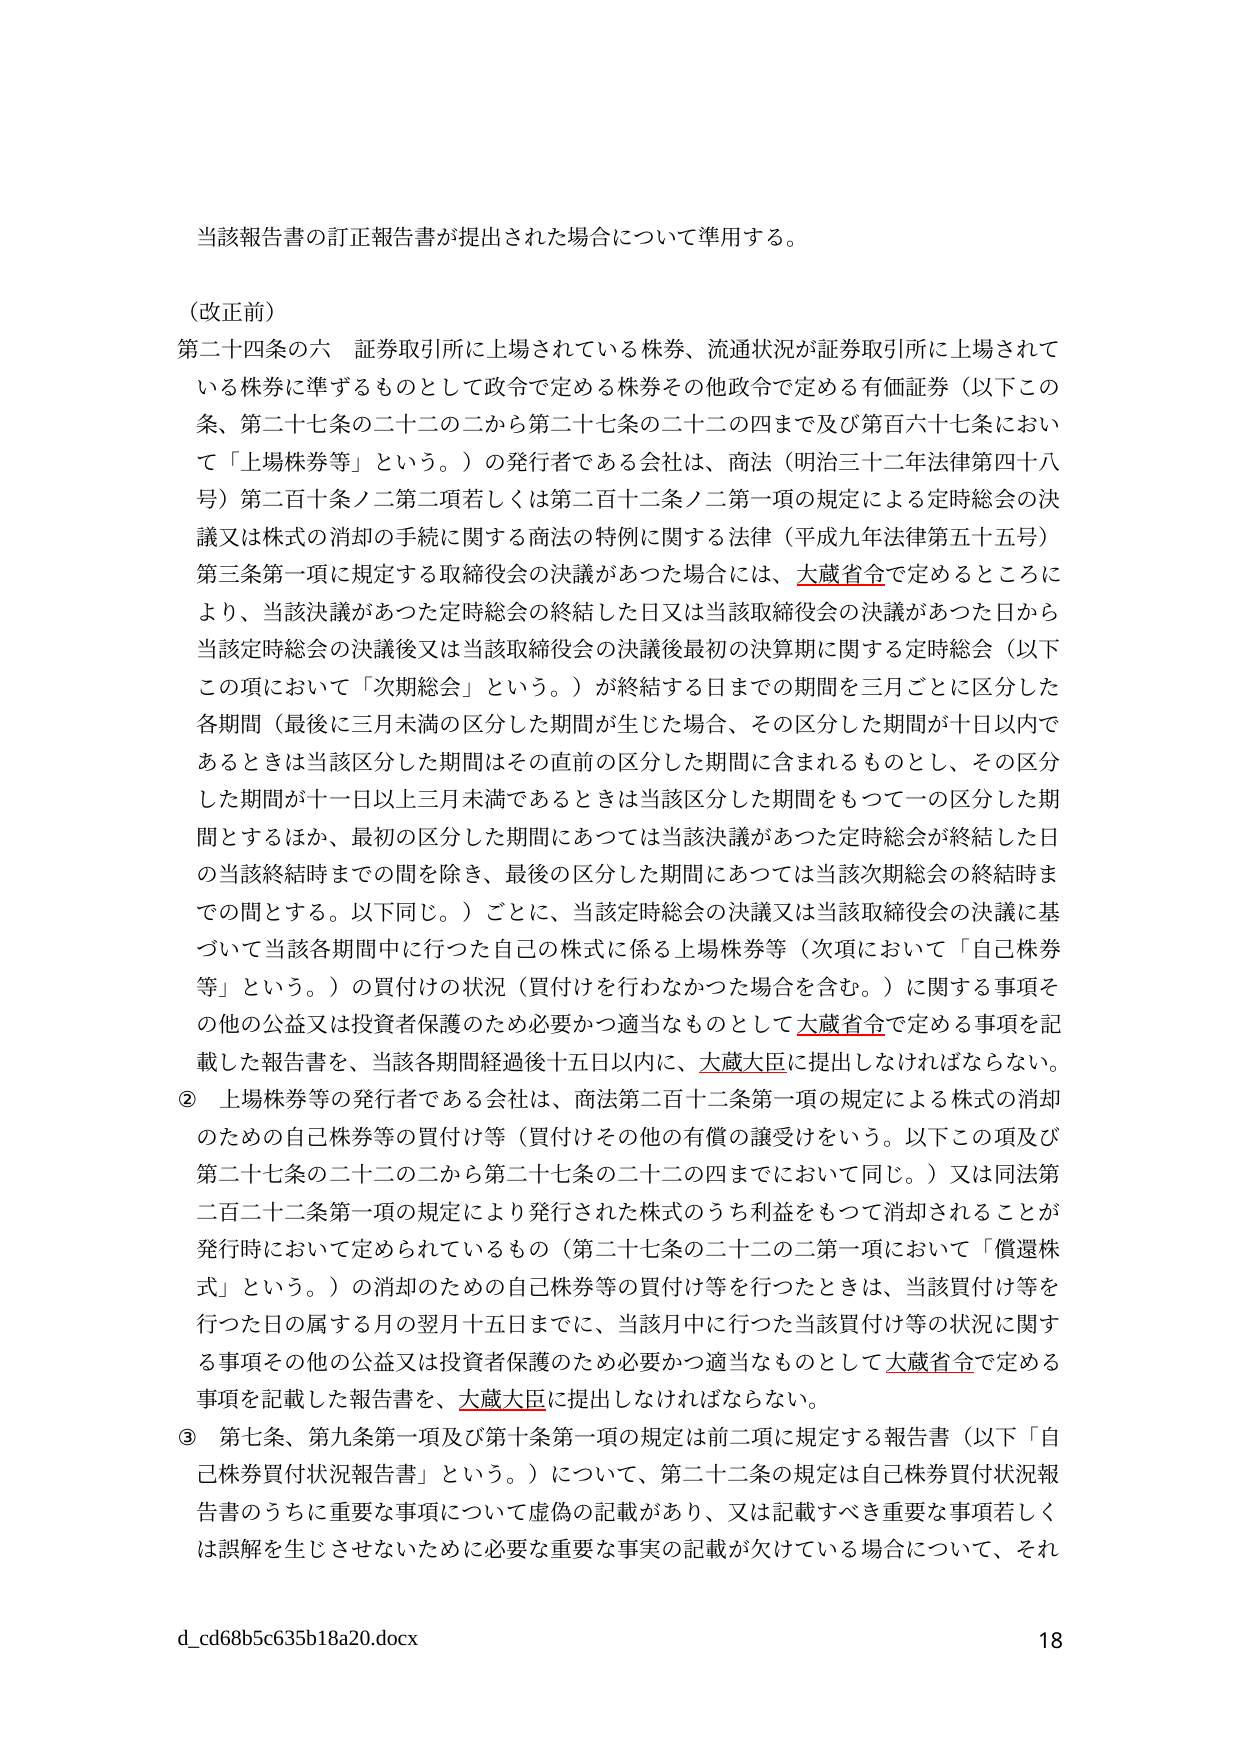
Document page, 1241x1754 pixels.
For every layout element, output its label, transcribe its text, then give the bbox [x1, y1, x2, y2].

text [177, 1417, 1063, 1567]
text （改正前） [177, 292, 1063, 329]
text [177, 217, 1063, 254]
text ② 上場株券等の発行者である会社は、商法第二百十二条第一項の規定による株式の消却のための自己株券等の買付け等（買付けその他の有償の譲受けをいう。以下この項及び第二十七条の二十二の二から第二十七条の二十二の四までにおいて同じ。）又は同法第二百二十二条第一項の規定により発行された株式のうち利益をもつて消却されることが発行時において定められているもの（第二十七条の二十二の二第一項において「償還株式」という。）の消却のための自己株券等の買付け等を行つたときは、当該買付け等を行つた日の属する月の翌月十五日までに、当該月中に行つた当該買付け等の状況に関する事項その他の公益又は投資者保護のため必要かつ適当なものとして大蔵省令で定める事項を記載した報告書を、大蔵大臣に提出しなければならない。 [177, 1079, 1063, 1417]
text 第二十四条の六 証券取引所に上場されている株券、流通状況が証券取引所に上場されている株券に準ずるものとして政令で定める株券その他政令で定める有価証券（以下この条、第二十七条の二十二の二から第二十七条の二十二の四まで及び第百六十七条において「上場株券等」という。）の発行者である会社は、商法（明治三十二年法律第四十八号）第二百十条ノ二第二項若しくは第二百十二条ノ二第一項の規定による定時総会の決議又は株式の消却の手続に関する商法の特例に関する法律（平成九年法律第五十五号）第三条第一項に規定する取締役会の決議があつた場合には、大蔵省令で定めるところにより、当該決議があつた定時総会の終結した日又は当該取締役会の決議があつた日から当該定時総会の決議後又は当該取締役会の決議後最初の決算期に関する定時総会（以下この項において「次期総会」という。）が終結する日までの期間を三月ごとに区分した各期間（最後に三月未満の区分した期間が生じた場合、その区分した期間が十日以内であるときは当該区分した期間はその直前の区分した期間に含まれるものとし、その区分した期間が十一日以上三月未満であるときは当該区分した期間をもつて一の区分した期間とするほか、最初の区分した期間にあつては当該決議があつた定時総会が終結した日の当該終結時までの間を除き、最後の区分した期間にあつては当該次期総会の終結時までの間とする。以下同じ。）ごとに、当該定時総会の決議又は当該取締役会の決議に基づいて当該各期間中に行つた自己の株式に係る上場株券等（次項において「自己株券等」という。）の買付けの状況（買付けを行わなかつた場合を含む。）に関する事項その他の公益又は投資者保護のため必要かつ適当なものとして大蔵省令で定める事項を記載した報告書を、当該各期間経過後十五日以内に、大蔵大臣に提出しなければならない。 [177, 329, 1063, 1079]
